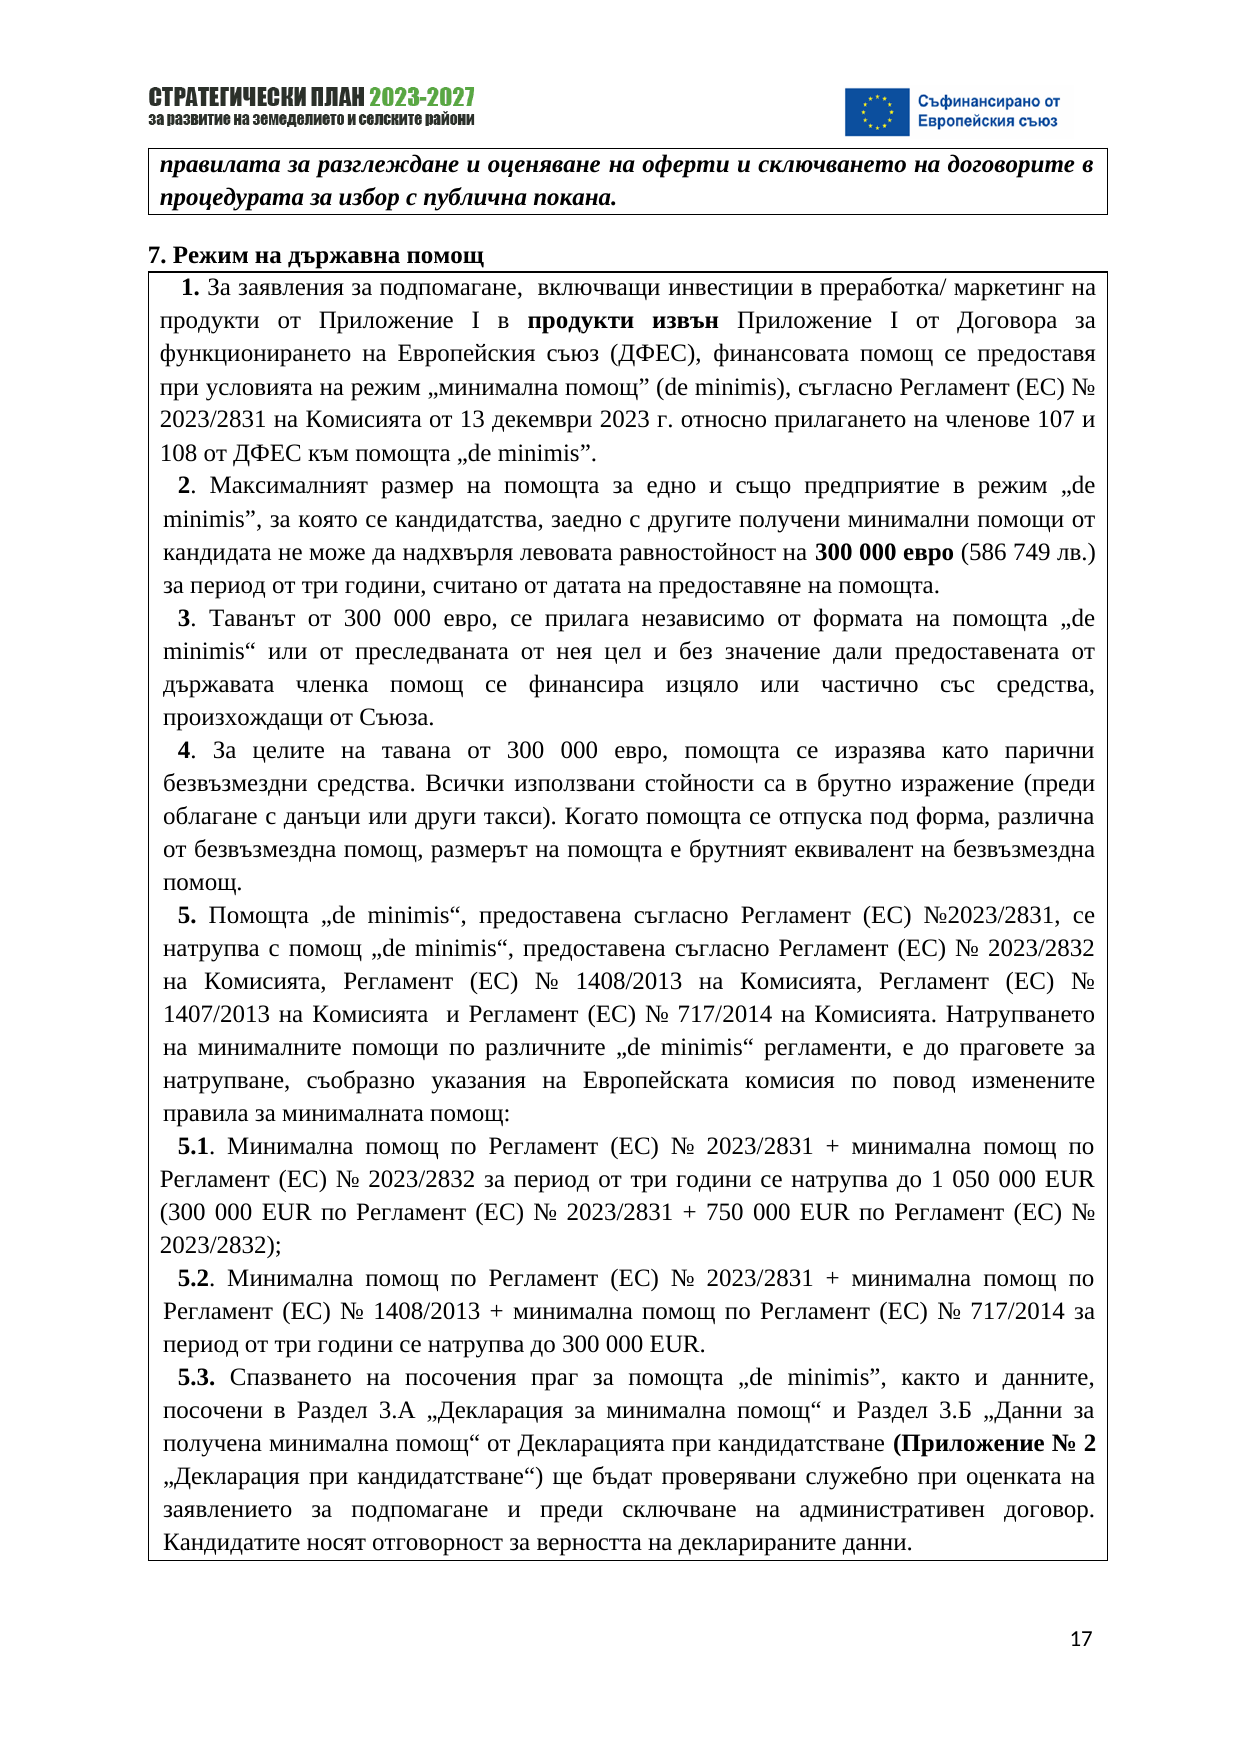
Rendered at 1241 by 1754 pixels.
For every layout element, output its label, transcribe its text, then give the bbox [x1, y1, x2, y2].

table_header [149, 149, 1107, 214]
text 7. Режим на държавна помощ [148, 240, 1092, 269]
picture [842, 85, 1074, 139]
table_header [149, 273, 1107, 1560]
picture [147, 73, 475, 139]
